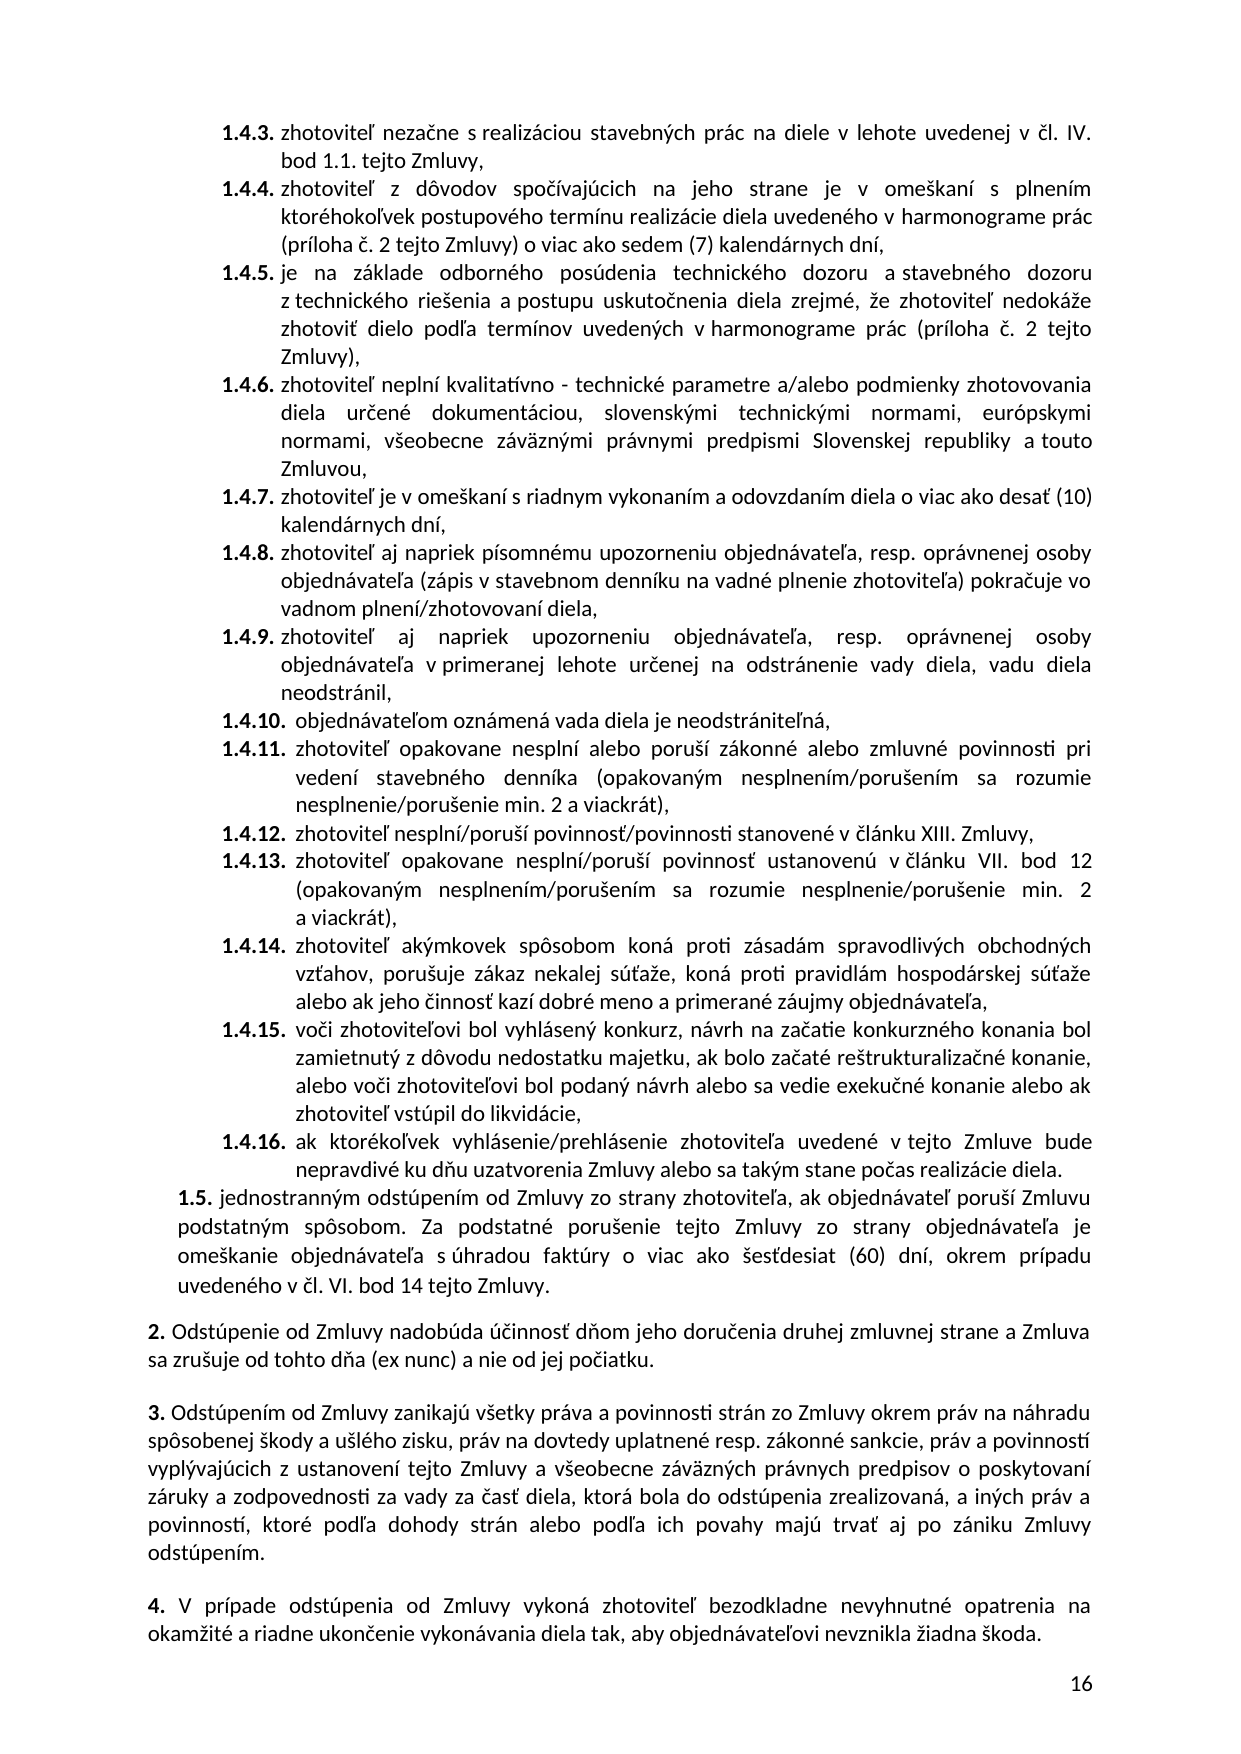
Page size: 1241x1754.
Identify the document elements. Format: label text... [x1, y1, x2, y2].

list 4. V prípade odstúpenia od Zmluvy vykoná zhotoviteľ bezodkladne nevyhnutné opatrenia na okamžité a riadne ukončenie vykonávania diela tak, aby objednávateľovi nevznikla žiadna škoda. [148, 1591, 1093, 1647]
list zhotoviteľ opakovane nesplní alebo poruší zákonné alebo zmluvné povinnosti pri vedení stavebného denníka (opakovaným nesplnením/porušením sa rozumie nesplnenie/porušenie min. 2 a viackrát), [221, 734, 1093, 819]
list 3. Odstúpením od Zmluvy zanikajú všetky práva a povinnosti strán zo Zmluvy okrem práv na náhradu spôsobenej škody a ušlého zisku, práv na dovtedy uplatnené resp. zákonné sankcie, práv a povinností vyplývajúcich z ustanovení tejto Zmluvy a všeobecne záväzných právnych predpisov o poskytovaní záruky a zodpovednosti za vady za časť diela, ktorá bola do odstúpenia zrealizovaná, a iných práv a povinností, ktoré podľa dohody strán alebo podľa ich povahy majú trvať aj po zániku Zmluvy odstúpením. [148, 1398, 1093, 1566]
list zhotoviteľ nesplní/poruší povinnosť/povinnosti stanovené v článku XIII. Zmluvy, [221, 819, 1093, 847]
list ak ktorékoľvek vyhlásenie/prehlásenie zhotoviteľa uvedené v tejto Zmluve bude nepravdivé ku dňu uzatvorenia Zmluvy alebo sa takým stane počas realizácie diela. [221, 1127, 1093, 1183]
list 2. Odstúpenie od Zmluvy nadobúda účinnosť dňom jeho doručenia druhej zmluvnej strane a Zmluva sa zrušuje od tohto dňa (ex nunc) a nie od jej počiatku. [148, 1317, 1093, 1373]
list je na základe odborného posúdenia technického dozoru a stavebného dozoru z technického riešenia a postupu uskutočnenia diela zrejmé, že zhotoviteľ nedokáže zhotoviť dielo podľa termínov uvedených v harmonograme prác (príloha č. 2 tejto Zmluvy), [221, 258, 1093, 370]
list zhotoviteľ je v omeškaní s riadnym vykonaním a odovzdaním diela o viac ako desať (10) kalendárnych dní, [221, 482, 1093, 538]
text 1.5. jednostranným odstúpením od Zmluvy zo strany zhotoviteľa, ak objednávateľ poruší Zmluvu podstatným spôsobom. Za podstatné porušenie tejto Zmluvy zo strany objednávateľa je omeškanie objednávateľa s úhradou faktúry o viac ako šesťdesiat (60) dní, okrem prípadu uvedeného v čl. VI. bod 14 tejto Zmluvy. [177, 1183, 1093, 1299]
list objednávateľom oznámená vada diela je neodstrániteľná, [221, 707, 1093, 734]
list zhotoviteľ aj napriek upozorneniu objednávateľa, resp. oprávnenej osoby objednávateľa v primeranej lehote určenej na odstránenie vady diela, vadu diela neodstránil, [221, 622, 1093, 707]
list voči zhotoviteľovi bol vyhlásený konkurz, návrh na začatie konkurzného konania bol zamietnutý z dôvodu nedostatku majetku, ak bolo začaté reštrukturalizačné konanie, alebo voči zhotoviteľovi bol podaný návrh alebo sa vedie exekučné konanie alebo ak zhotoviteľ vstúpil do likvidácie, [221, 1015, 1093, 1127]
list zhotoviteľ nezačne s realizáciou stavebných prác na diele v lehote uvedenej v čl. IV. bod 1.1. tejto Zmluvy, [221, 118, 1093, 174]
list zhotoviteľ akýmkovek spôsobom koná proti zásadám spravodlivých obchodných vzťahov, porušuje zákaz nekalej súťaže, koná proti pravidlám hospodárskej súťaže alebo ak jeho činnosť kazí dobré meno a primerané záujmy objednávateľa, [221, 931, 1093, 1015]
list zhotoviteľ neplní kvalitatívno - technické parametre a/alebo podmienky zhotovovania diela určené dokumentáciou, slovenskými technickými normami, európskymi normami, všeobecne záväznými právnymi predpismi Slovenskej republiky a touto Zmluvou, [221, 370, 1093, 482]
list zhotoviteľ aj napriek písomnému upozorneniu objednávateľa, resp. oprávnenej osoby objednávateľa (zápis v stavebnom denníku na vadné plnenie zhotoviteľa) pokračuje vo vadnom plnení/zhotovovaní diela, [221, 538, 1093, 622]
list zhotoviteľ z dôvodov spočívajúcich na jeho strane je v omeškaní s plnením ktoréhokoľvek postupového termínu realizácie diela uvedeného v harmonograme prác (príloha č. 2 tejto Zmluvy) o viac ako sedem (7) kalendárnych dní, [221, 174, 1093, 258]
list zhotoviteľ opakovane nesplní/poruší povinnosť ustanovenú v článku VII. bod 12 (opakovaným nesplnením/porušením sa rozumie nesplnenie/porušenie min. 2 a viackrát), [221, 847, 1093, 931]
